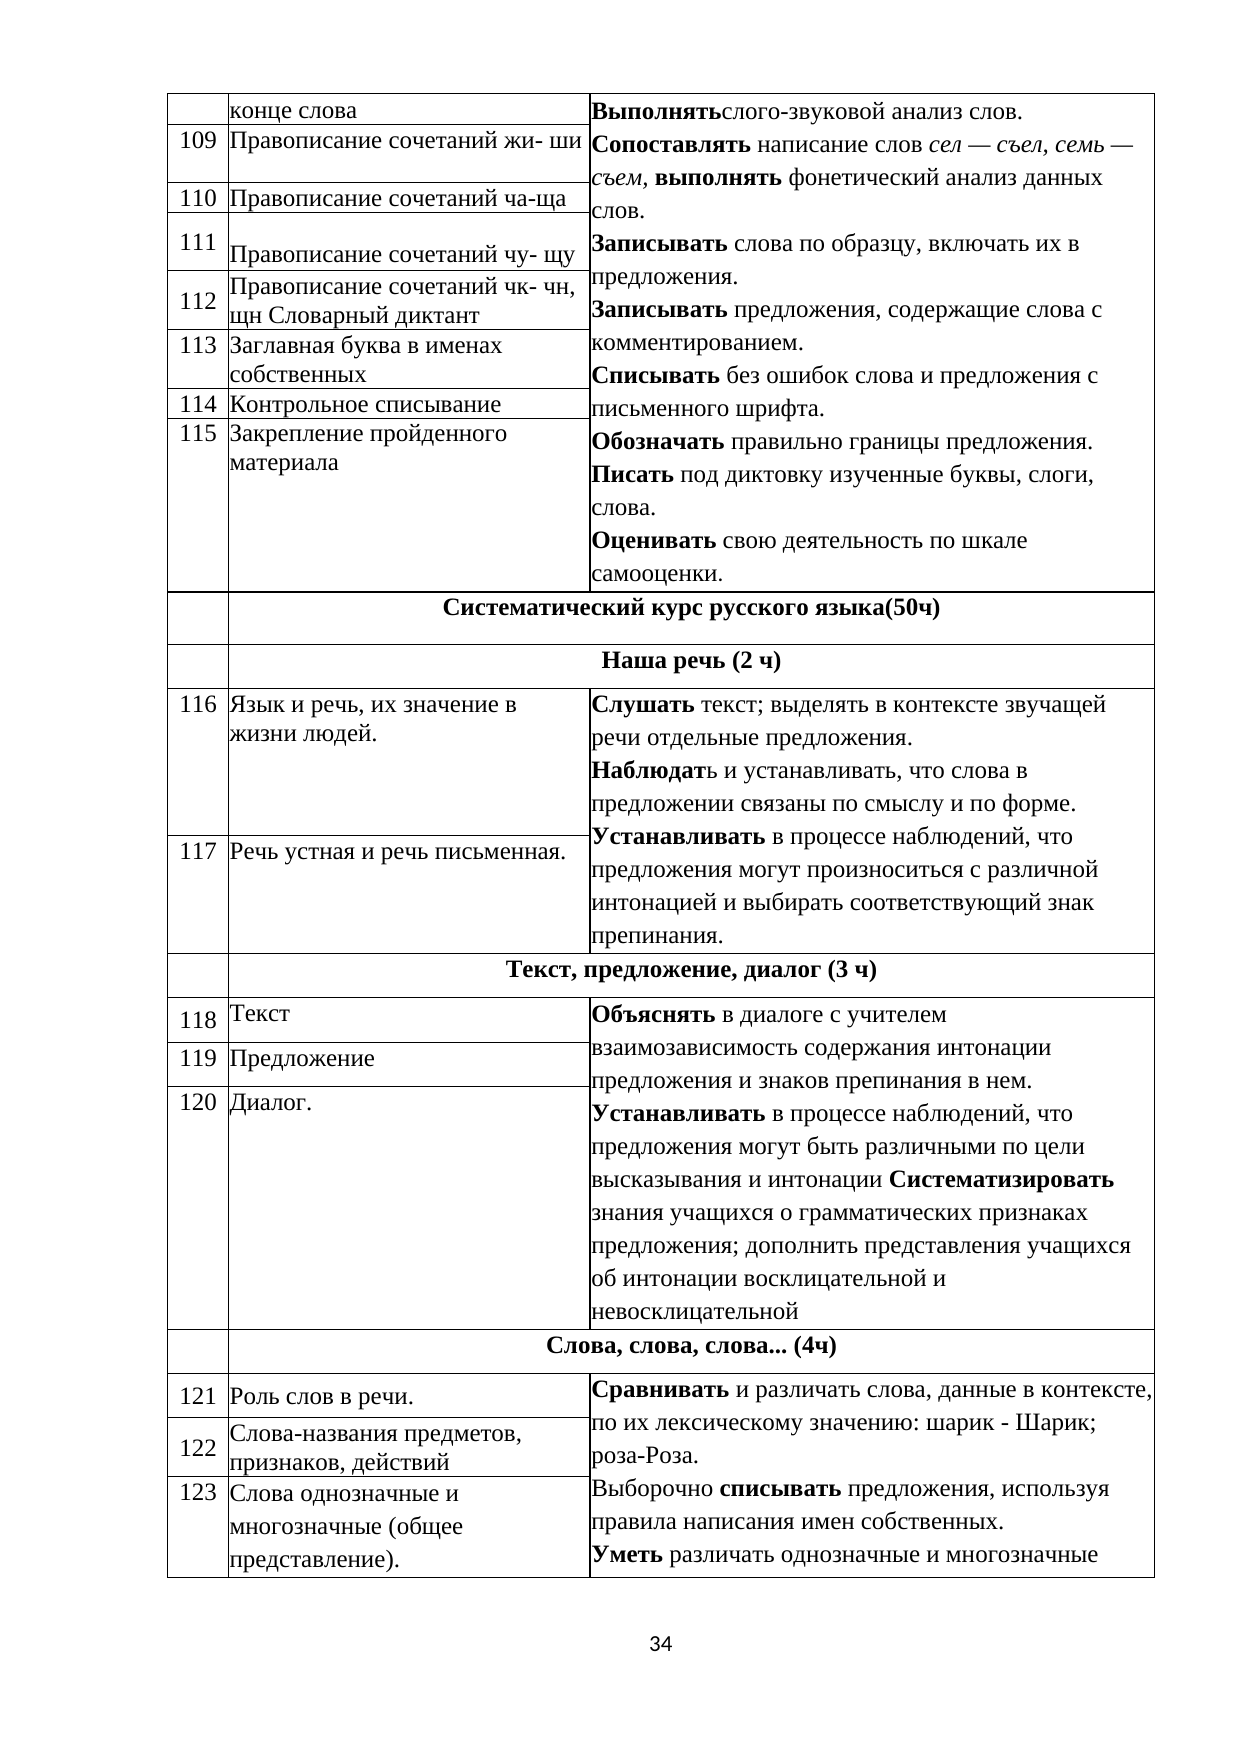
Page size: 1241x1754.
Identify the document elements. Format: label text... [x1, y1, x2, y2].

table_cell Правописание сочетаний ча-ща [229, 183, 589, 212]
table_cell 118 [168, 998, 228, 1042]
table_cell [168, 645, 228, 688]
table_cell [168, 593, 228, 644]
table_cell 120 [168, 1087, 228, 1329]
table_header Выполнятьслого-звуковой анализ слов. Сопоставлять написание слов сел — съел, семь — съем, выполнять фонетический анализ данных слов. Записывать слова по образцу, включать их в предложения. Записывать предложения, содержащие слова с комментированием. Списывать без ошибок слова и предложения с письменного шрифта. Обозначать правильно границы предложения. Писать под диктовку изученные буквы, слоги, слова. Оценивать свою деятельность по шкале самооценки. [591, 94, 1154, 591]
table_cell Слушать текст; выделять в контексте звучащей речи отдельные предложения. Наблюдать и устанавливать, что слова в предложении связаны по смыслу и по форме. Устанавливать в процессе наблюдений, что предложения могут произноситься с различной интонацией и выбирать соответствующий знак препинания. [591, 689, 1154, 953]
table_cell Речь устная и речь письменная. [229, 836, 589, 953]
table_cell [168, 954, 228, 997]
table_cell 116 [168, 689, 228, 835]
table_cell 113 [168, 330, 228, 387]
table_cell 109 [168, 125, 228, 182]
table_cell 114 [168, 389, 228, 417]
table_cell [168, 1330, 228, 1373]
table_cell Объяснять в диалоге с учителем взаимозависимость содержания интонации предложения и знаков препинания в нем. Устанавливать в процессе наблюдений, что предложения могут быть различными по цели высказывания и интонации Систематизировать знания учащихся о грамматических признаках предложения; дополнить представления учащихся об интонации восклицательной и невосклицательной [591, 998, 1154, 1329]
table_cell Систематический курс русского языка(50ч) [229, 593, 1154, 644]
table_cell Правописание сочетаний жи- ши [229, 125, 589, 182]
table_cell Роль слов в речи. [229, 1374, 589, 1417]
table_cell 115 [168, 419, 228, 591]
table_cell Сравнивать и различать слова, данные в контексте, по их лексическому значению: шарик - Шарик; роза-Роза. Выборочно списывать предложения, используя правила написания имен собственных. Уметь различать однозначные и многозначные [591, 1374, 1154, 1577]
table_cell Текст [229, 998, 589, 1042]
table_cell 112 [168, 271, 228, 329]
table_cell 110 [168, 183, 228, 212]
table_cell Предложение [229, 1043, 589, 1086]
table_cell Закрепление пройденного материала [229, 419, 589, 591]
table_cell 111 [168, 213, 228, 270]
table_cell Текст, предложение, диалог (3 ч) [229, 954, 1154, 997]
table_cell Правописание сочетаний чу- щу [229, 213, 589, 270]
table_cell Слова, слова, слова... (4ч) [229, 1330, 1154, 1373]
table_cell Контрольное списывание [229, 389, 589, 417]
table_cell 119 [168, 1043, 228, 1086]
table_cell 117 [168, 836, 228, 953]
table_cell 122 [168, 1418, 228, 1476]
table_cell 121 [168, 1374, 228, 1417]
table_cell Наша речь (2 ч) [229, 645, 1154, 688]
table_cell Заглавная буква в именах собственных [229, 330, 589, 387]
table_cell 123 [168, 1477, 228, 1577]
table_header конце слова [229, 94, 589, 124]
table_cell Язык и речь, их значение в жизни людей. [229, 689, 589, 835]
table_cell Слова-названия предметов, признаков, действий [229, 1418, 589, 1476]
table_cell Правописание сочетаний чк- чн, щн Словарный диктант [229, 271, 589, 329]
table_header [168, 94, 228, 124]
table_cell Диалог. [229, 1087, 589, 1329]
table_cell Слова однозначные и многозначные (общее представление). [229, 1477, 589, 1577]
